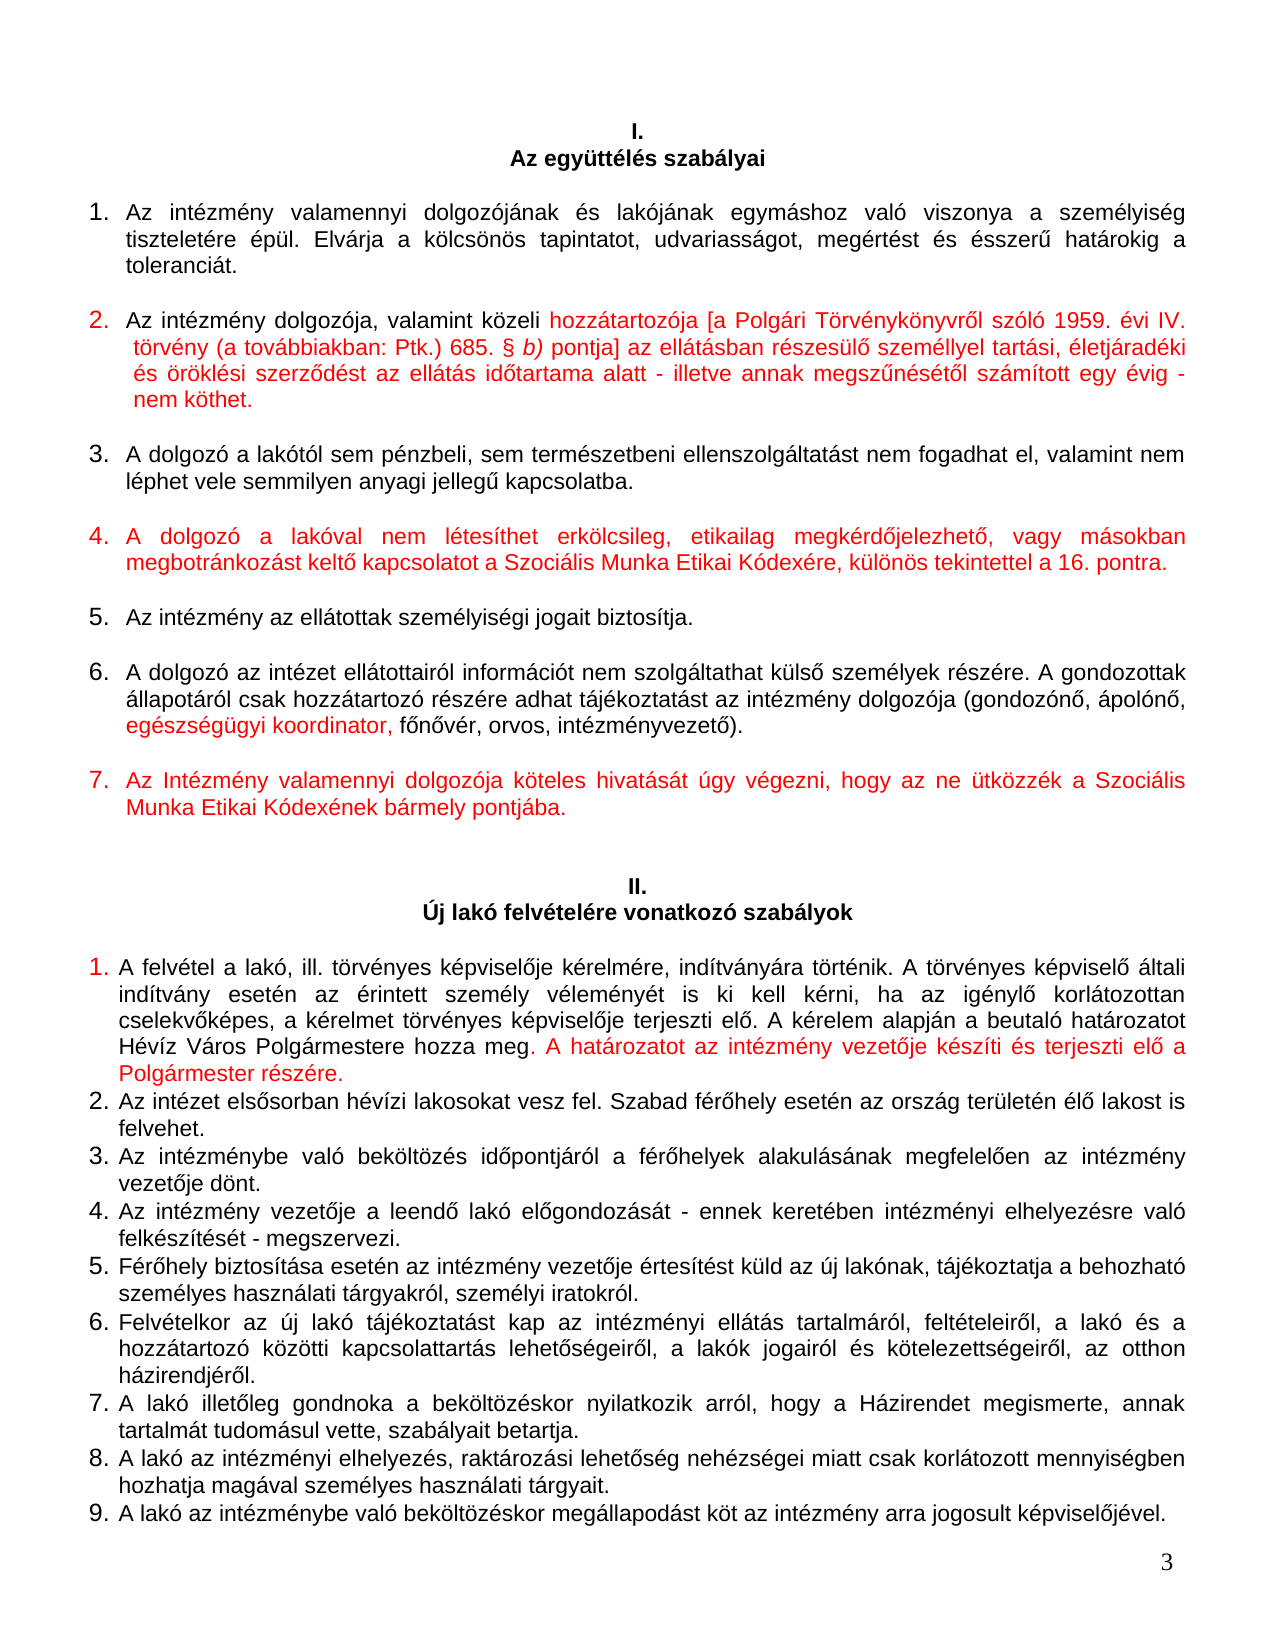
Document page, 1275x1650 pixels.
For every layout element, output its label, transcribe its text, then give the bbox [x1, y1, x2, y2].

list A lakó az intézményi elhelyezés, raktározási lehetőség nehézségei miatt csak korlátozott mennyiségben hozhatja magával személyes használati tárgyait. [89, 1443, 1186, 1498]
list Az intézet elsősorban hévízi lakosokat vesz fel. Szabad férőhely esetén az ország területén élő lakost is felvehet. [89, 1086, 1186, 1141]
text Új lakó felvételére vonatkozó szabályok [89, 899, 1186, 926]
list A dolgozó a lakóval nem létesíthet erkölcsileg, etikailag megkérdőjelezhető, vagy másokban megbotránkozást keltő kapcsolatot a Szociális Munka Etikai Kódexére, különös tekintettel a 16. pontra. [89, 521, 1186, 576]
list Az intézmény az ellátottak személyiségi jogait biztosítja. [89, 602, 1186, 631]
list A dolgozó a lakótól sem pénzbeli, sem természetbeni ellenszolgáltatást nem fogadhat el, valamint nem léphet vele semmilyen anyagi jellegű kapcsolatba. [89, 439, 1186, 494]
list Az intézmény vezetője a leendő lakó előgondozását - ennek keretében intézményi elhelyezésre való felkészítését - megszervezi. [89, 1196, 1186, 1251]
list A lakó az intézménybe való beköltözéskor megállapodást köt az intézmény arra jogosult képviselőjével. [89, 1498, 1186, 1527]
list A felvétel a lakó, ill. törvényes képviselője kérelmére, indítványára történik. A törvényes képviselő általi indítvány esetén az érintett személy véleményét is ki kell kérni, ha az igénylő korlátozottan cselekvőképes, a kérelmet törvényes képviselője terjeszti elő. A kérelem alapján a beutaló határozatot Hévíz Város Polgármestere hozza meg. A határozatot az intézmény vezetője készíti és terjeszti elő a Polgármester részére. [89, 952, 1186, 1086]
list A dolgozó az intézet ellátottairól információt nem szolgáltathat külső személyek részére. A gondozottak állapotáról csak hozzátartozó részére adhat tájékoztatást az intézmény dolgozója (gondozónő, ápolónő, egészségügyi koordinator, főnővér, orvos, intézményvezető). [89, 657, 1186, 739]
list Az intézmény dolgozója, valamint közeli hozzátartozója [a Polgári Törvénykönyvről szóló 1959. évi IV. törvény (a továbbiakban: Ptk.) 685. § b) pontja] az ellátásban részesülő személlyel tartási, életjáradéki és öröklési szerződést az ellátás időtartama alatt - illetve annak megszűnésétől számított egy évig - nem köthet. [89, 305, 1186, 413]
list Az intézménybe való beköltözés időpontjáról a férőhelyek alakulásának megfelelően az intézmény vezetője dönt. [89, 1141, 1186, 1196]
list Férőhely biztosítása esetén az intézmény vezetője értesítést küld az új lakónak, tájékoztatja a behozható személyes használati tárgyakról, személyi iratokról. [89, 1251, 1186, 1306]
list A lakó illetőleg gondnoka a beköltözéskor nyilatkozik arról, hogy a Házirendet megismerte, annak tartalmát tudomásul vette, szabályait betartja. [89, 1388, 1186, 1443]
list Felvételkor az új lakó tájékoztatást kap az intézményi ellátás tartalmáról, feltételeiről, a lakó és a hozzátartozó közötti kapcsolattartás lehetőségeiről, a lakók jogairól és kötelezettségeiről, az otthon házirendjéről. [89, 1306, 1186, 1388]
text I. [89, 118, 1186, 144]
text Az együttélés szabályai [89, 144, 1186, 171]
list Az Intézmény valamennyi dolgozója köteles hivatását úgy végezni, hogy az ne ütközzék a Szociális Munka Etikai Kódexének bármely pontjába. [89, 765, 1186, 820]
text II. [89, 873, 1186, 899]
list Az intézmény valamennyi dolgozójának és lakójának egymáshoz való viszonya a személyiség tiszteletére épül. Elvárja a kölcsönös tapintatot, udvariasságot, megértést és ésszerű határokig a toleranciát. [89, 197, 1186, 279]
